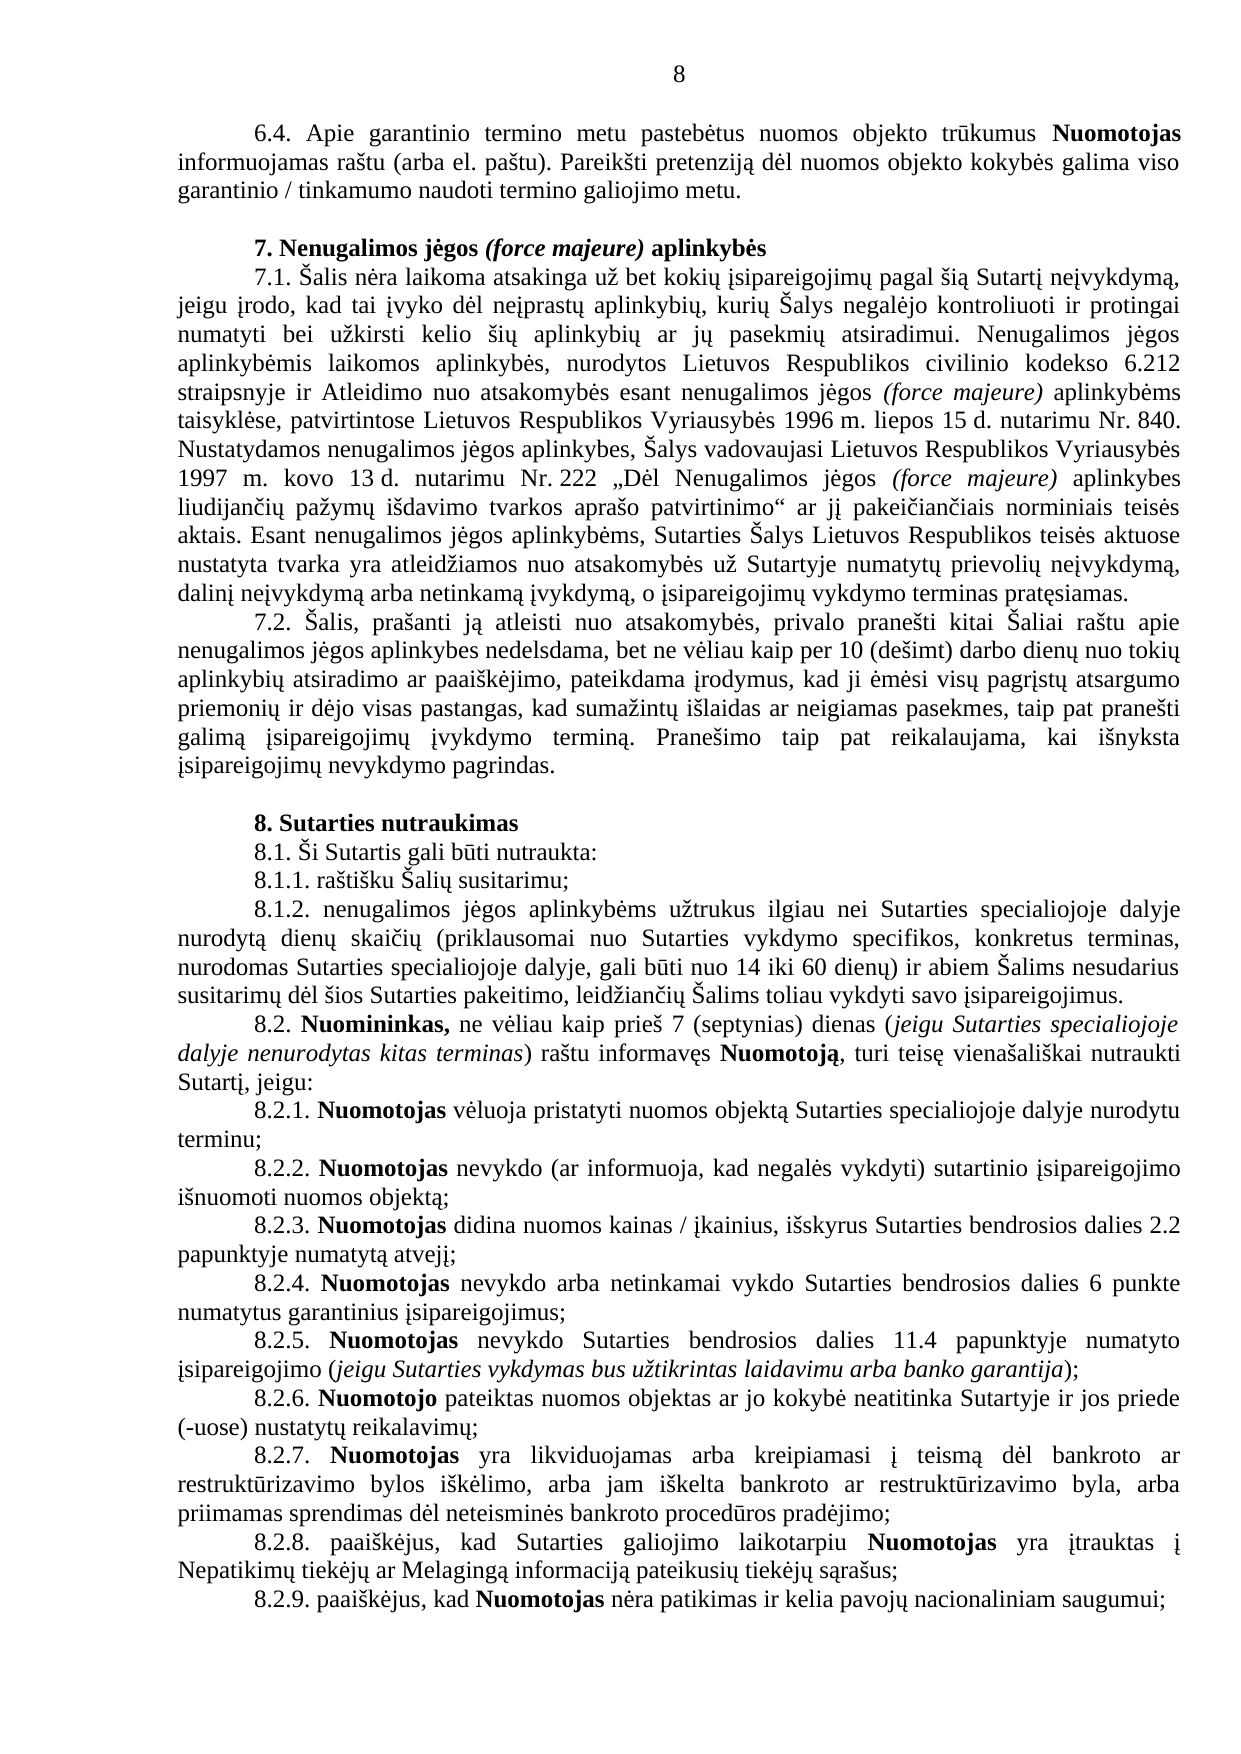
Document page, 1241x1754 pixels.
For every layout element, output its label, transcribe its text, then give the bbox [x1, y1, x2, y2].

text 8.2.8. paaiškėjus, kad Sutarties galiojimo laikotarpiu Nuomotojas yra įtrauktas į Nepatikimų tiekėjų ar Melagingą informaciją pateikusių tiekėjų sąrašus; [177, 1527, 1181, 1584]
text 8.2.3. Nuomotojas didina nuomos kainas / įkainius, išskyrus Sutarties bendrosios dalies 2.2 papunktyje numatytą atvejį; [177, 1211, 1181, 1268]
text 8.1. Ši Sutartis gali būti nutraukta: [177, 837, 1181, 866]
text 7.2. Šalis, prašanti ją atleisti nuo atsakomybės, privalo pranešti kitai Šaliai raštu apie nenugalimos jėgos aplinkybes nedelsdama, bet ne vėliau kaip per 10 (dešimt) darbo dienų nuo tokių aplinkybių atsiradimo ar paaiškėjimo, pateikdama įrodymus, kad ji ėmėsi visų pagrįstų atsargumo priemonių ir dėjo visas pastangas, kad sumažintų išlaidas ar neigiamas pasekmes, taip pat pranešti galimą įsipareigojimų įvykdymo terminą. Pranešimo taip pat reikalaujama, kai išnyksta įsipareigojimų nevykdymo pagrindas. [177, 607, 1181, 779]
text 8.2.1. Nuomotojas vėluoja pristatyti nuomos objektą Sutarties specialiojoje dalyje nurodytu terminu; [177, 1096, 1181, 1153]
text 8. Sutarties nutraukimas [177, 808, 1181, 837]
text 8.1.1. raštišku Šalių susitarimu; [177, 866, 1181, 894]
text 8.2.9. paaiškėjus, kad Nuomotojas nėra patikimas ir kelia pavojų nacionaliniam saugumui; [177, 1584, 1181, 1613]
text 7.1. Šalis nėra laikoma atsakinga už bet kokių įsipareigojimų pagal šią Sutartį neįvykdymą, jeigu įrodo, kad tai įvyko dėl neįprastų aplinkybių, kurių Šalys negalėjo kontroliuoti ir protingai numatyti bei užkirsti kelio šių aplinkybių ar jų pasekmių atsiradimui. Nenugalimos jėgos aplinkybėmis laikomos aplinkybės, nurodytos Lietuvos Respublikos civilinio kodekso 6.212 straipsnyje ir Atleidimo nuo atsakomybės esant nenugalimos jėgos (force majeure) aplinkybėms taisyklėse, patvirtintose Lietuvos Respublikos Vyriausybės . liepos 15 d. nutarimu Nr. 840. Nustatydamos nenugalimos jėgos aplinkybes, Šalys vadovaujasi Lietuvos Respublikos Vyriausybės 1997 m. kovo 13 d. nutarimu Nr. 222 „Dėl Nenugalimos jėgos (force majeure) aplinkybes liudijančių pažymų išdavimo tvarkos aprašo patvirtinimo“ ar jį pakeičiančiais norminiais teisės aktais. Esant nenugalimos jėgos aplinkybėms, Sutarties Šalys Lietuvos Respublikos teisės aktuose nustatyta tvarka yra atleidžiamos nuo atsakomybės už Sutartyje numatytų prievolių neįvykdymą, dalinį neįvykdymą arba netinkamą įvykdymą, o įsipareigojimų vykdymo terminas pratęsiamas. [177, 262, 1181, 607]
text 8.2.7. Nuomotojas yra likviduojamas arba kreipiamasi į teismą dėl bankroto ar restruktūrizavimo bylos iškėlimo, arba jam iškelta bankroto ar restruktūrizavimo byla, arba priimamas sprendimas dėl neteisminės bankroto procedūros pradėjimo; [177, 1441, 1181, 1527]
text 8.2.6. Nuomotojo pateiktas nuomos objektas ar jo kokybė neatitinka Sutartyje ir jos priede (-uose) nustatytų reikalavimų; [177, 1383, 1181, 1441]
text 8.2.4. Nuomotojas nevykdo arba netinkamai vykdo Sutarties bendrosios dalies 6 punkte numatytus garantinius įsipareigojimus; [177, 1268, 1181, 1326]
text 8.2.2. Nuomotojas nevykdo (ar informuoja, kad negalės vykdyti) sutartinio įsipareigojimo išnuomoti nuomos objektą; [177, 1153, 1181, 1211]
text 8.1.2. nenugalimos jėgos aplinkybėms užtrukus ilgiau nei Sutarties specialiojoje dalyje nurodytą dienų skaičių (priklausomai nuo Sutarties vykdymo specifikos, konkretus terminas, nurodomas Sutarties specialiojoje dalyje, gali būti nuo 14 iki 60 dienų) ir abiem Šalims nesudarius susitarimų dėl šios Sutarties pakeitimo, leidžiančių Šalims toliau vykdyti savo įsipareigojimus. [177, 894, 1181, 1009]
text 8.2. Nuomininkas, ne vėliau kaip prieš 7 (septynias) dienas (jeigu Sutarties specialiojoje dalyje nenurodytas kitas terminas) raštu informavęs Nuomotoją, turi teisę vienašališkai nutraukti Sutartį, jeigu: [177, 1009, 1181, 1096]
text 8.2.5. Nuomotojas nevykdo Sutarties bendrosios dalies 11.4 papunktyje numatyto įsipareigojimo (jeigu Sutarties vykdymas bus užtikrintas laidavimu arba banko garantija); [177, 1326, 1181, 1383]
text 6.4. Apie garantinio termino metu pastebėtus nuomos objekto trūkumus Nuomotojas informuojamas raštu (arba el. paštu). Pareikšti pretenziją dėl nuomos objekto kokybės galima viso garantinio / tinkamumo naudoti termino galiojimo metu. [177, 118, 1181, 204]
text 7. Nenugalimos jėgos (force majeure) aplinkybės [177, 233, 1181, 262]
